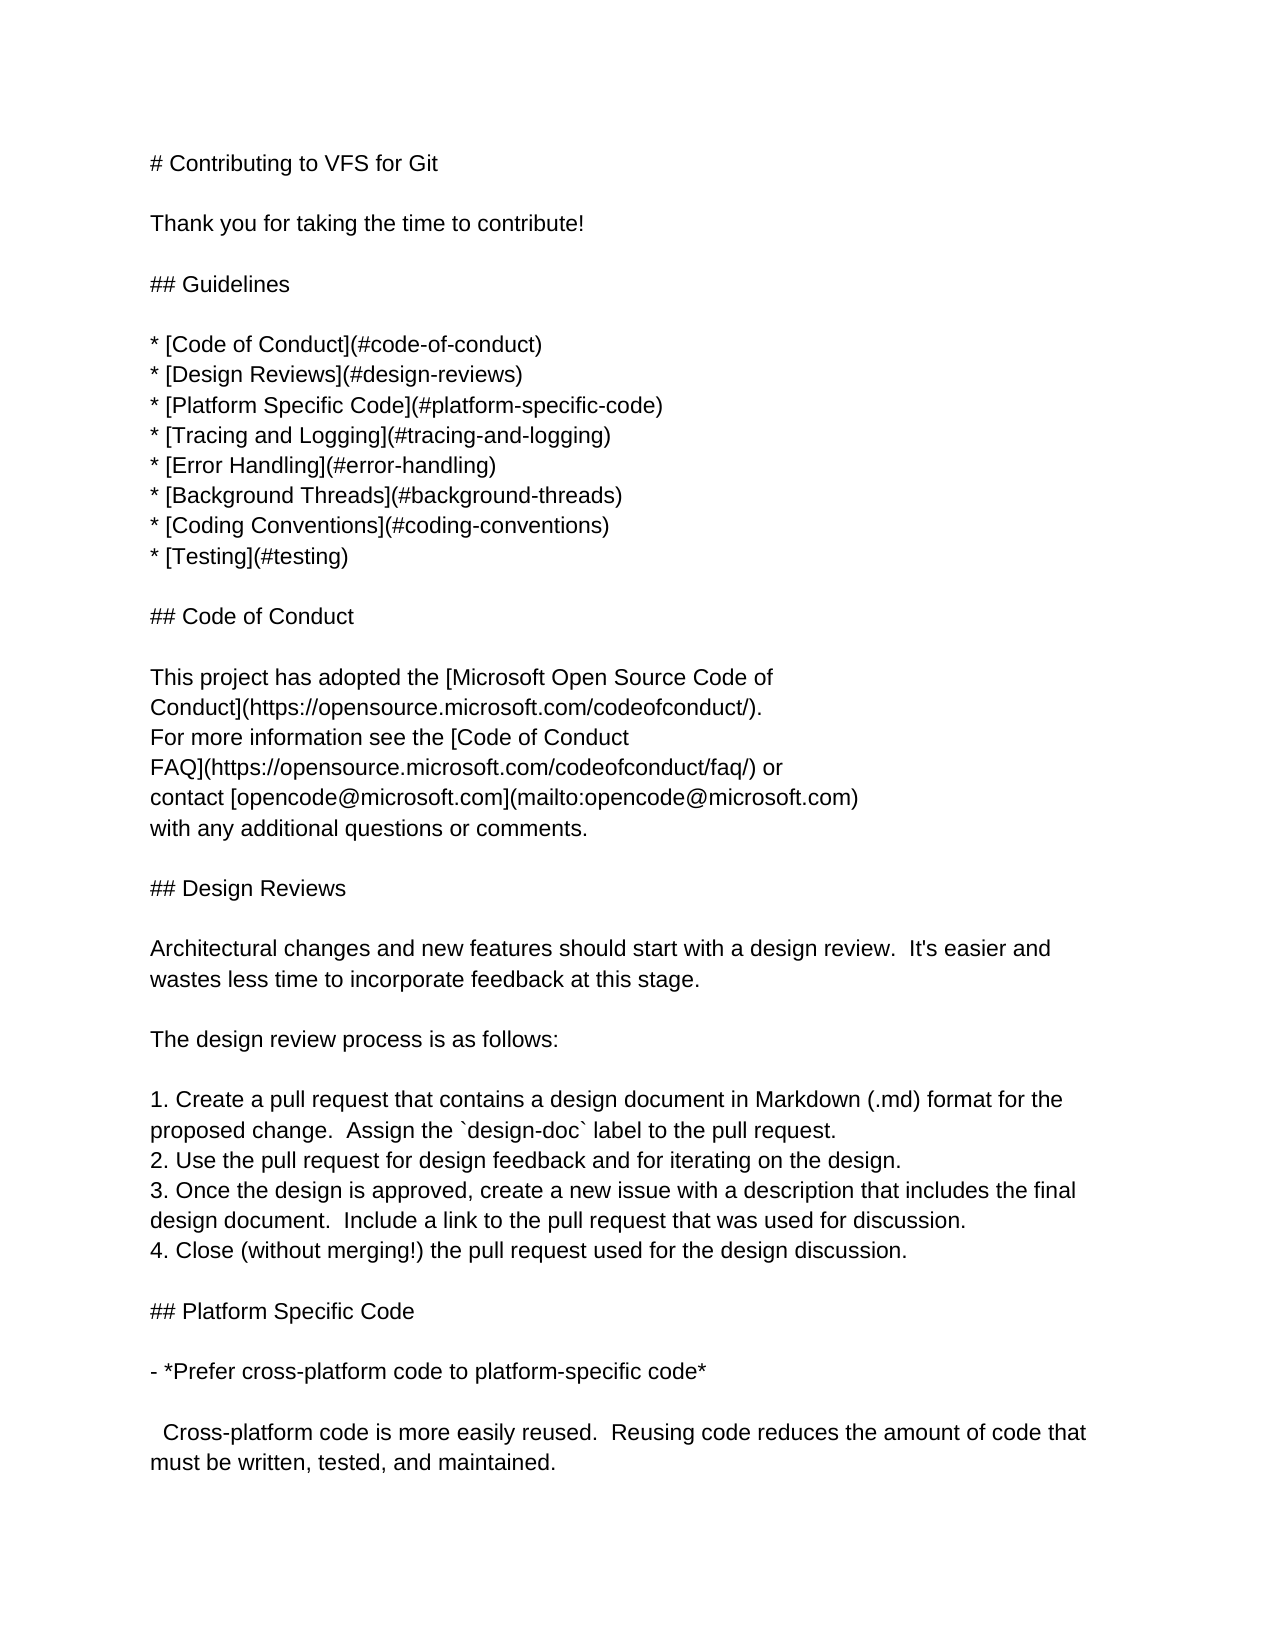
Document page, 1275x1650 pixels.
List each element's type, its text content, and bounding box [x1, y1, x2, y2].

text # Contributing to VFS for Git [150, 150, 1125, 176]
text * [Testing](#testing) [150, 543, 1125, 569]
text * [Platform Specific Code](#platform-specific-code) [150, 392, 1125, 418]
text * [Code of Conduct](#code-of-conduct) [150, 331, 1125, 358]
text This project has adopted the [Microsoft Open Source Code of [150, 663, 1125, 690]
text contact [opencode@microsoft.com](mailto:opencode@microsoft.com) [150, 784, 1125, 811]
text - *Prefer cross-platform code to platform-specific code* [150, 1358, 1125, 1385]
text ## Code of Conduct [150, 603, 1125, 629]
text 2. Use the pull request for design feedback and for iterating on the design. [150, 1147, 1125, 1173]
text * [Design Reviews](#design-reviews) [150, 361, 1125, 388]
text Conduct](https://opensource.microsoft.com/codeofconduct/). [150, 694, 1125, 720]
text Architectural changes and new features should start with a design review. It's easier and wastes less time to incorporate feedback at this stage. [150, 935, 1125, 992]
text ## Guidelines [150, 271, 1125, 297]
text FAQ](https://opensource.microsoft.com/codeofconduct/faq/) or [150, 754, 1125, 781]
text * [Error Handling](#error-handling) [150, 452, 1125, 478]
text 4. Close (without merging!) the pull request used for the design discussion. [150, 1237, 1125, 1264]
text ## Design Reviews [150, 875, 1125, 901]
text The design review process is as follows: [150, 1026, 1125, 1052]
text * [Tracing and Logging](#tracing-and-logging) [150, 422, 1125, 448]
text For more information see the [Code of Conduct [150, 724, 1125, 750]
text * [Coding Conventions](#coding-conventions) [150, 512, 1125, 539]
text * [Background Threads](#background-threads) [150, 482, 1125, 509]
text ## Platform Specific Code [150, 1298, 1125, 1324]
text 1. Create a pull request that contains a design document in Markdown (.md) format for the proposed change. Assign the `design-doc` label to the pull request. [150, 1086, 1125, 1143]
text with any additional questions or comments. [150, 814, 1125, 841]
text Cross-platform code is more easily reused. Reusing code reduces the amount of code that must be written, tested, and maintained. [150, 1419, 1125, 1475]
text Thank you for taking the time to contribute! [150, 210, 1125, 237]
text 3. Once the design is approved, create a new issue with a description that includes the final design document. Include a link to the pull request that was used for discussion. [150, 1177, 1125, 1234]
